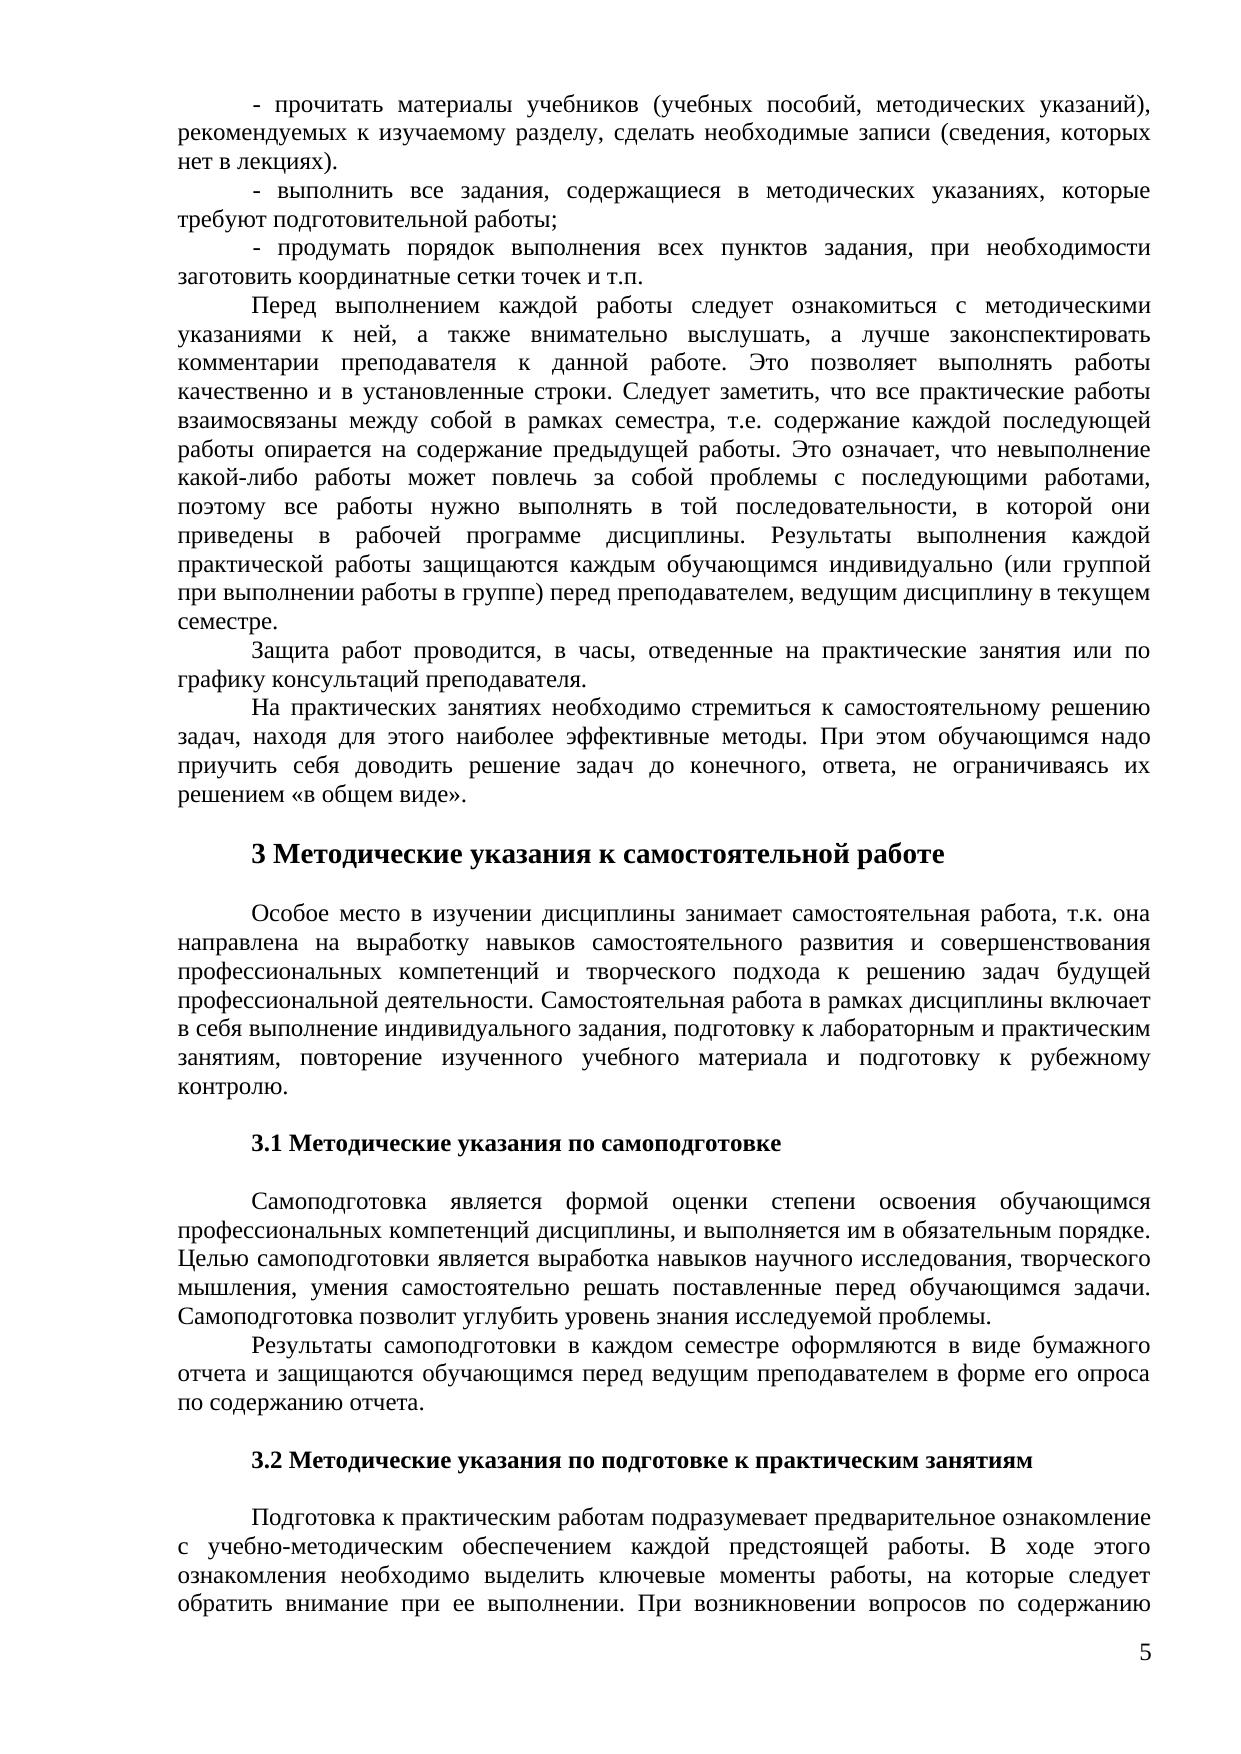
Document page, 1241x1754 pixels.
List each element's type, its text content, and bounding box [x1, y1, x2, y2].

text - выполнить все задания, содержащиеся в методических указаниях, которые требуют подготовительной работы; [177, 175, 1152, 232]
text - прочитать материалы учебников (учебных пособий, методических указаний), рекомендуемых к изучаемому разделу, сделать необходимые записи (сведения, которых нет в лекциях). [177, 89, 1152, 175]
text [177, 1502, 1152, 1617]
text Особое место в изучении дисциплины занимает самостоятельная работа, т.к. она направлена на выработку навыков самостоятельного развития и совершенствования профессиональных компетенций и творческого подхода к решению задач будущей профессиональной деятельности. Самостоятельная работа в рамках дисциплины включает в себя выполнение индивидуального задания, подготовку к лабораторным и практическим занятиям, повторение изученного учебного материала и подготовку к рубежному контролю. [177, 898, 1152, 1100]
text Перед выполнением каждой работы следует ознакомиться с методическими указаниями к ней, а также внимательно выслушать, а лучше законспектировать комментарии преподавателя к данной работе. Это позволяет выполнять работы качественно и в установленные строки. Следует заметить, что все практические работы взаимосвязаны между собой в рамках семестра, т.е. содержание каждой последующей работы опирается на содержание предыдущей работы. Это означает, что невыполнение какой-либо работы может повлечь за собой проблемы с последующими работами, поэтому все работы нужно выполнять в той последовательности, в которой они приведены в рабочей программе дисциплины. Результаты выполнения каждой практической работы защищаются каждым обучающимся индивидуально (или группой при выполнении работы в группе) перед преподавателем, ведущим дисциплину в текущем семестре. [177, 290, 1152, 635]
subtitle 3 Методические указания к самостоятельной работе [177, 836, 1152, 870]
text На практических занятиях необходимо стремиться к самостоятельному решению задач, находя для этого наиболее эффективные методы. При этом обучающимся надо приучить себя доводить решение задач до конечного, ответа, не ограничиваясь их решением «в общем виде». [177, 692, 1152, 807]
text Результаты самоподготовки в каждом семестре оформляются в виде бумажного отчета и защищаются обучающимся перед ведущим преподавателем в форме его опроса по содержанию отчета. [177, 1330, 1152, 1416]
text Защита работ проводится, в часы, отведенные на практические занятия или по графику консультаций преподавателя. [177, 635, 1152, 692]
subtitle 3.1 Методические указания по самоподготовке [177, 1128, 1152, 1157]
text Самоподготовка является формой оценки степени освоения обучающимся профессиональных компетенций дисциплины, и выполняется им в обязательным порядке. Целью самоподготовки является выработка навыков научного исследования, творческого мышления, умения самостоятельно решать поставленные перед обучающимся задачи. Самоподготовка позволит углубить уровень знания исследуемой проблемы. [177, 1186, 1152, 1330]
subtitle 3.2 Методические указания по подготовке к практическим занятиям [177, 1445, 1152, 1473]
text - продумать порядок выполнения всех пунктов задания, при необходимости заготовить координатные сетки точек и т.п. [177, 232, 1152, 290]
